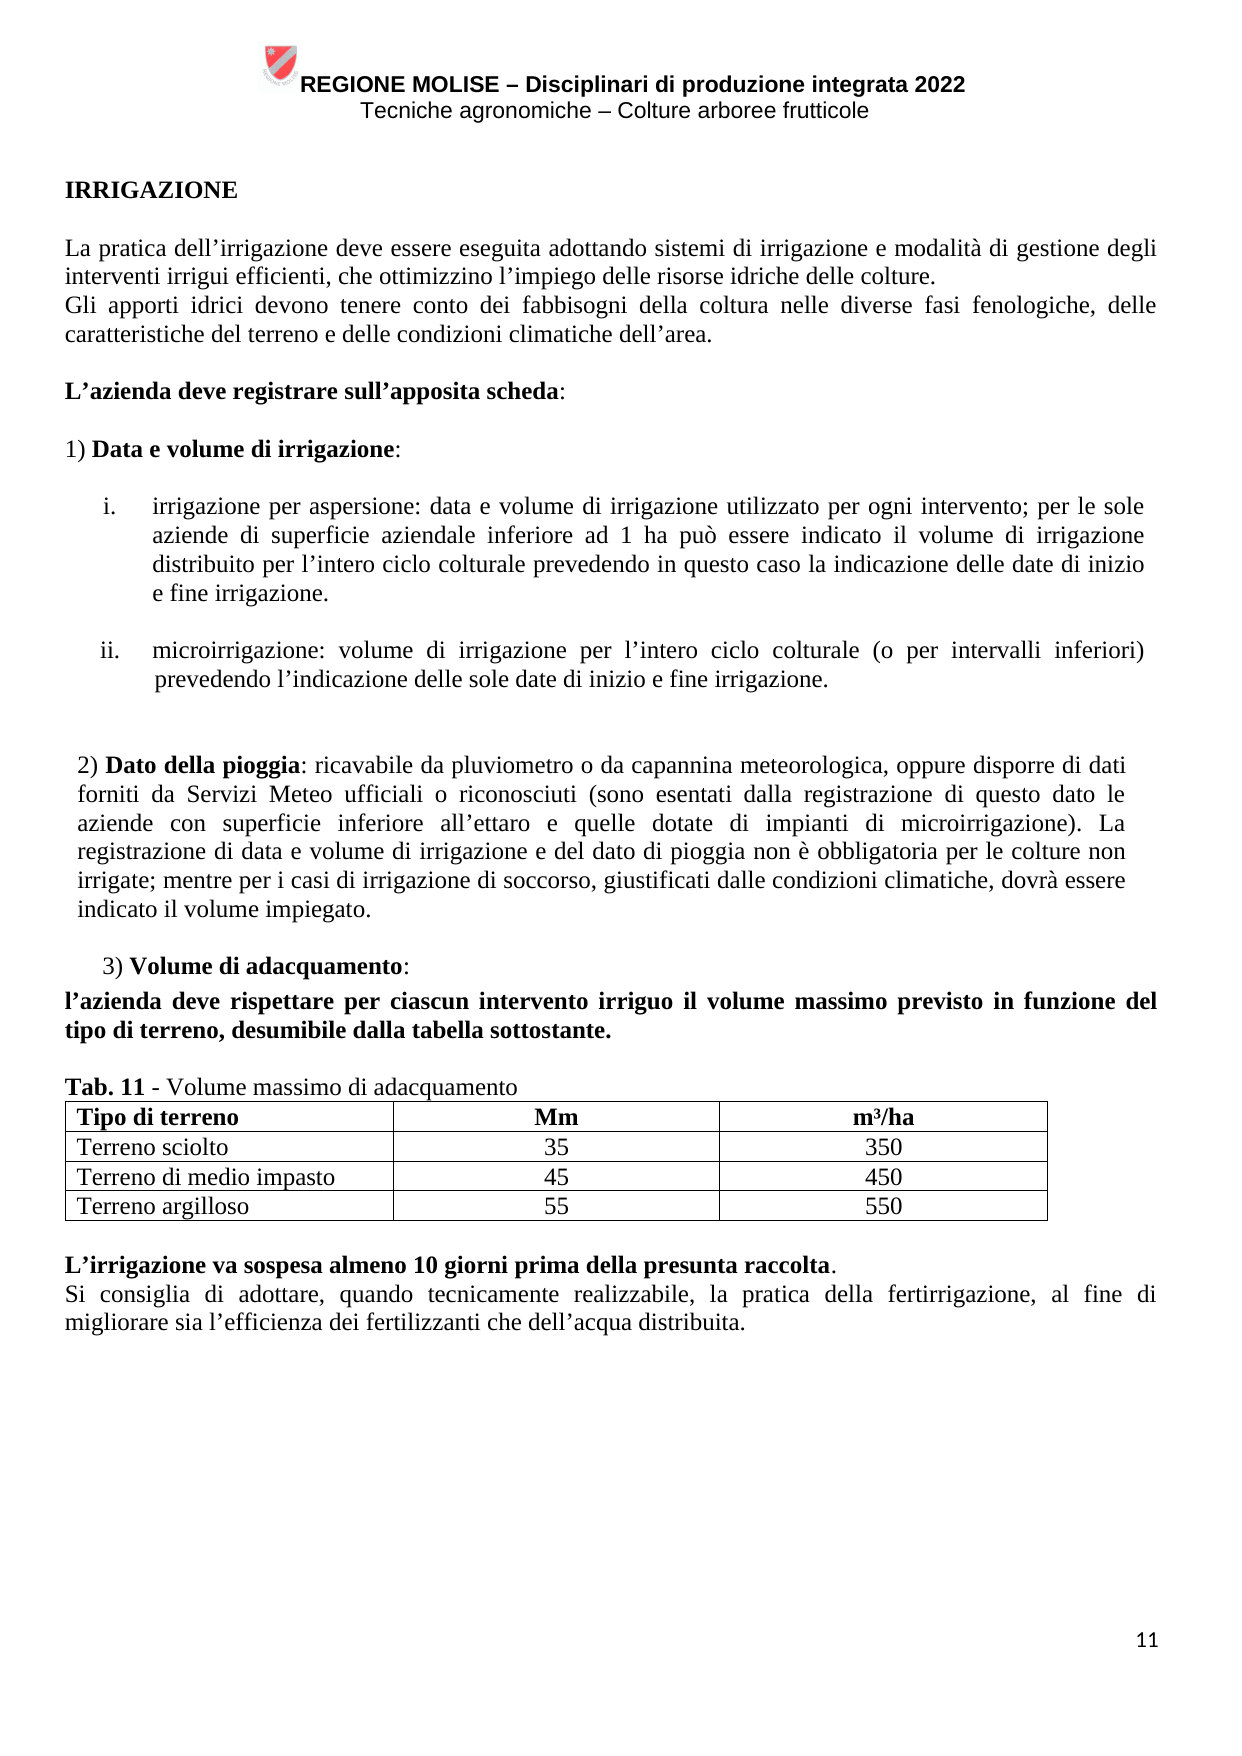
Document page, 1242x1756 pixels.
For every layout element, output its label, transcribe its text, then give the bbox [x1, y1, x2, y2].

table_cell 45 [394, 1162, 719, 1190]
table_cell 550 [720, 1191, 1047, 1220]
text L’azienda deve registrare sull’apposita scheda: [64, 376, 1158, 405]
table_cell 55 [394, 1191, 719, 1220]
table_cell 450 [720, 1162, 1047, 1190]
table_cell Terreno di medio impasto [66, 1162, 393, 1190]
text IRRIGAZIONE [64, 175, 1158, 204]
text 2) Dato della pioggia: ricavabile da pluviometro o da capannina meteorologica, oppure disporre di dati forniti da Servizi Meteo ufficiali o riconosciuti (sono esentati dalla registrazione di questo dato le aziende con superficie inferiore all’ettaro e quelle dotate di impianti di microirrigazione). La registrazione di data e volume di irrigazione e del dato di pioggia non è obbligatoria per le colture non irrigate; mentre per i casi di irrigazione di soccorso, giustificati dalle condizioni climatiche, dovrà essere indicato il volume impiegato. [77, 750, 1127, 923]
text 1) Data e volume di irrigazione: [64, 434, 1158, 463]
table_header Tipo di terreno [66, 1102, 393, 1131]
table_cell 350 [720, 1132, 1047, 1161]
text 3) Volume di adacquamento: [102, 951, 1158, 980]
text Gli apporti idrici devono tenere conto dei fabbisogni della coltura nelle diverse fasi fenologiche, delle caratteristiche del terreno e delle condizioni climatiche dell’area. [64, 290, 1158, 348]
table_header Mm [394, 1102, 719, 1131]
table_header m³/ha [720, 1102, 1047, 1131]
text Si consiglia di adottare, quando tecnicamente realizzabile, la pratica della fertirrigazione, al fine di migliorare sia l’efficienza dei fertilizzanti che dell’acqua distribuita. [64, 1279, 1158, 1336]
text l’azienda deve rispettare per ciascun intervento irriguo il volume massimo previsto in funzione del tipo di terreno, desumibile dalla tabella sottostante. [64, 986, 1158, 1043]
text L’irrigazione va sospesa almeno 10 giorni prima della presunta raccolta. [64, 1250, 1158, 1279]
table_cell Terreno sciolto [66, 1132, 393, 1161]
table_cell 35 [394, 1132, 719, 1161]
table_cell Terreno argilloso [66, 1191, 393, 1220]
text Tab. 11 - Volume massimo di adacquamento [64, 1072, 1158, 1101]
list irrigazione per aspersione: data e volume di irrigazione utilizzato per ogni intervento; per le sole aziende di superficie aziendale inferiore ad 1 ha può essere indicato il volume di irrigazione distribuito per l’intero ciclo colturale prevedendo in questo caso la indicazione delle date di inizio e fine irrigazione. [103, 491, 1146, 606]
text La pratica dell’irrigazione deve essere eseguita adottando sistemi di irrigazione e modalità di gestione degli interventi irrigui efficienti, che ottimizzino l’impiego delle risorse idriche delle colture. [64, 233, 1158, 290]
list microirrigazione: volume di irrigazione per l’intero ciclo colturale (o per intervalli inferiori) prevedendo l’indicazione delle sole date di inizio e fine irrigazione. [100, 635, 1146, 693]
